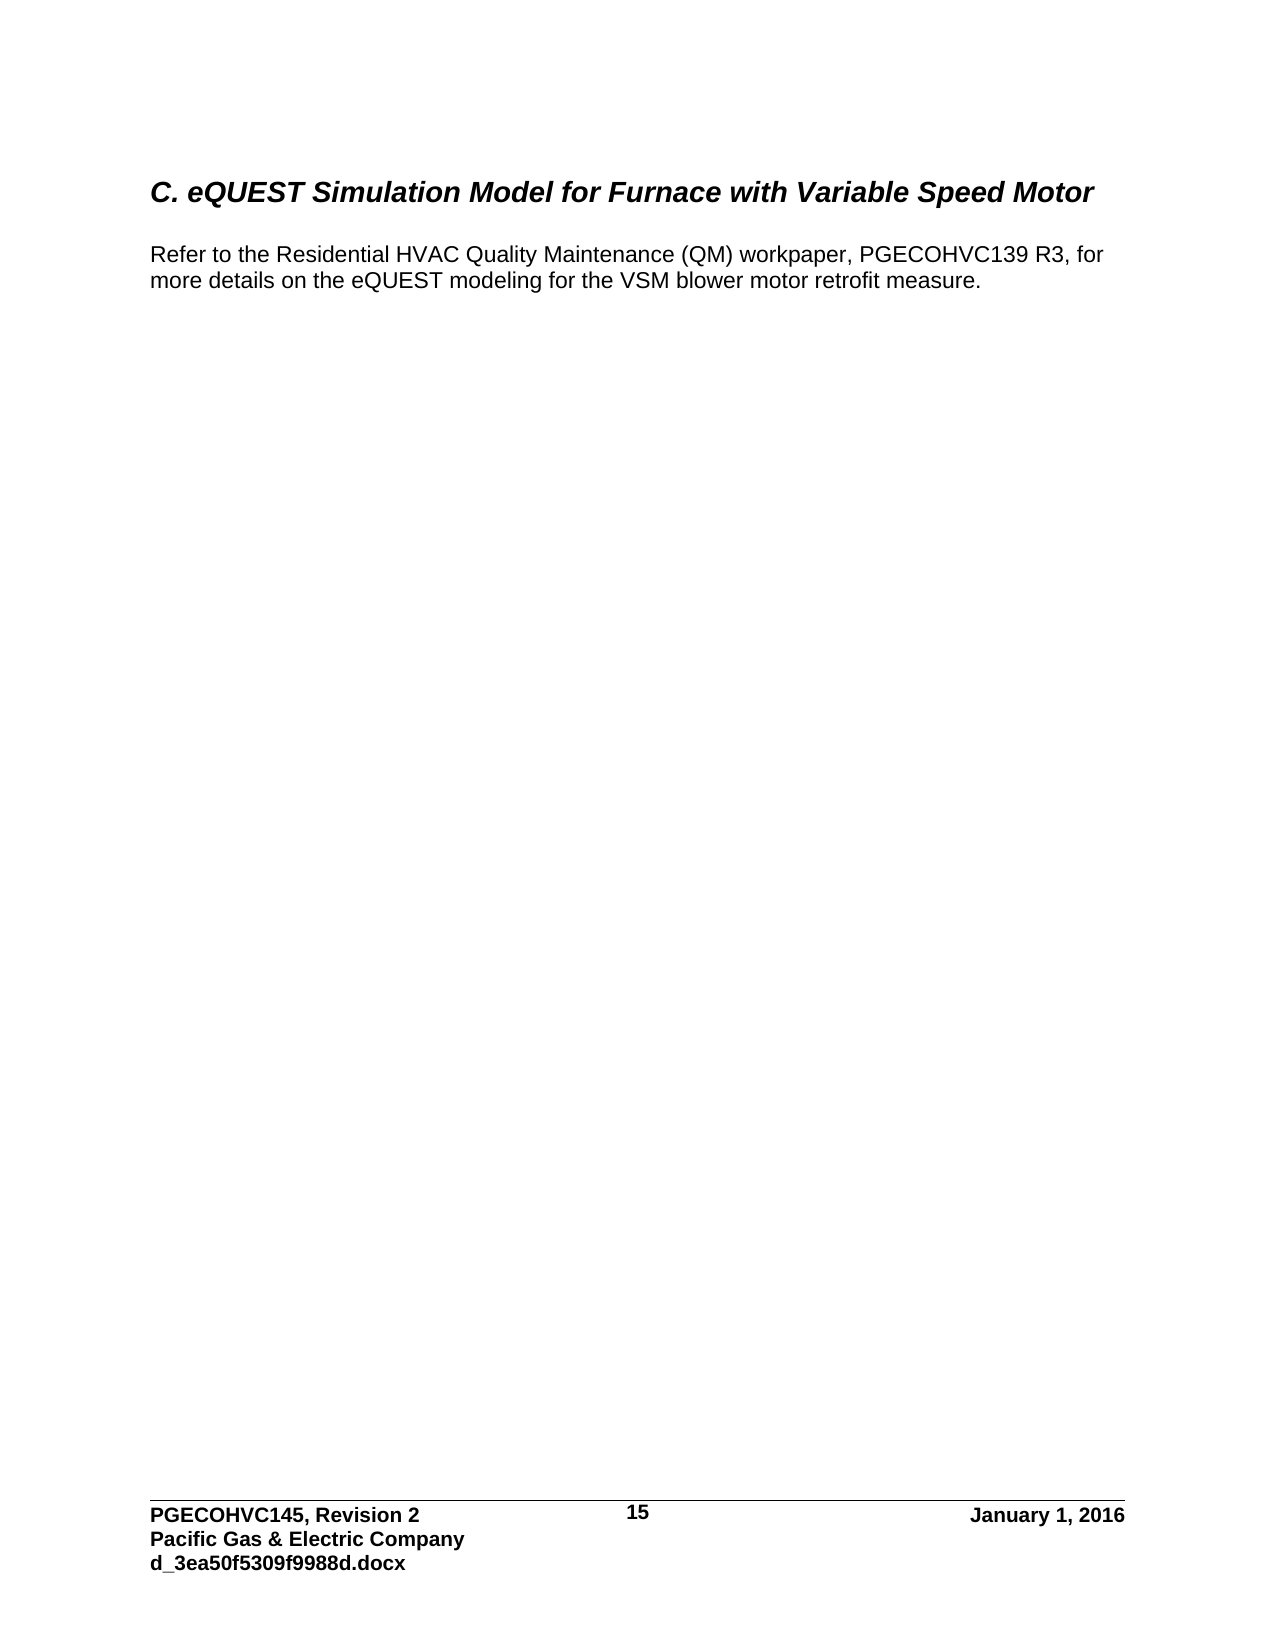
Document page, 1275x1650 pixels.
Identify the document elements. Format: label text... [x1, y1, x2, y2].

subtitle C. eQUEST Simulation Model for Furnace with Variable Speed Motor [150, 175, 1125, 208]
text Refer to the Residential HVAC Quality Maintenance (QM) workpaper, PGECOHVC139 R3, for more details on the eQUEST modeling for the VSM blower motor retrofit measure. [150, 241, 1125, 294]
